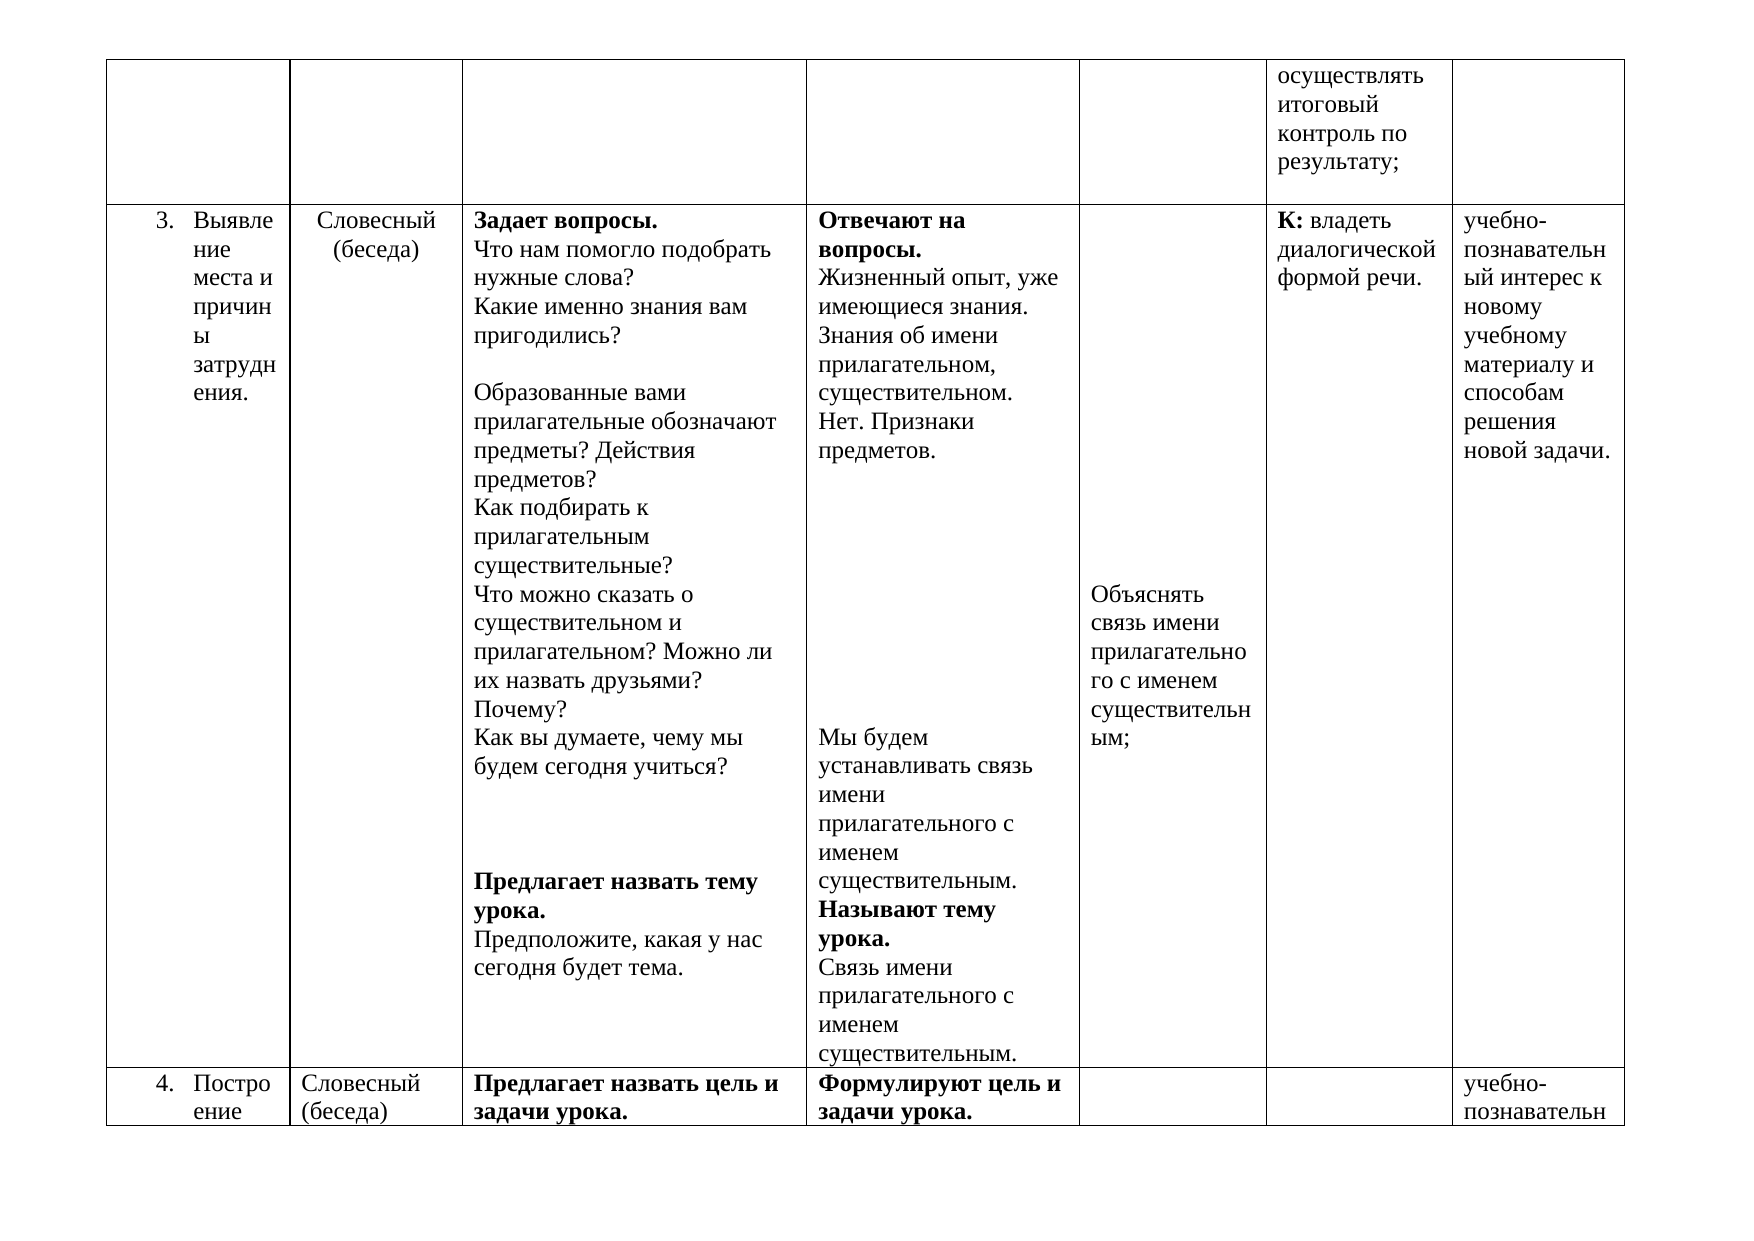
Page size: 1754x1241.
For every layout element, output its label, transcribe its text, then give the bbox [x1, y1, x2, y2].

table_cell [807, 1068, 1079, 1125]
table_cell К: владеть диалогической формой речи. [1267, 205, 1452, 1067]
table_cell Объяснять связь имени прилагательного с именем существительным; [1080, 205, 1266, 1067]
table_cell Выявление места и причины затруднения. [107, 205, 289, 1067]
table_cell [463, 1068, 806, 1125]
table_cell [1267, 60, 1452, 204]
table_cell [291, 60, 462, 204]
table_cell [463, 60, 806, 204]
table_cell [807, 60, 1079, 204]
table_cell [1453, 1068, 1624, 1125]
table_cell Задает вопросы. Что нам помогло подобрать нужные слова? Какие именно знания вам пригодились? Образованные вами прилагательные обозначают предметы? Действия предметов? Как подбирать к прилагательным существительные? Что можно сказать о существительном и прилагательном? Можно ли их назвать друзьями? Почему? Как вы думаете, чему мы будем сегодня учиться? Предлагает назвать тему урока. Предположите, какая у нас сегодня будет тема. [463, 205, 806, 1067]
table_cell [1080, 1068, 1266, 1125]
table_cell [1453, 60, 1624, 204]
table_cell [107, 60, 289, 204]
table_cell Отвечают на вопросы. Жизненный опыт, уже имеющиеся знания. Знания об имени прилагательном, существительном. Нет. Признаки предметов. Мы будем устанавливать связь имени прилагательного с именем существительным. Называют тему урока. Связь имени прилагательного с именем существительным. [807, 205, 1079, 1067]
table_cell учебно-познавательный интерес к новому учебному материалу и способам решения новой задачи. [1453, 205, 1624, 1067]
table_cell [1080, 60, 1266, 204]
table_cell Словесный (беседа) [291, 205, 462, 1067]
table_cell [107, 1068, 289, 1125]
table_cell Словесный (беседа) [291, 1068, 462, 1125]
table_cell [1267, 1068, 1452, 1125]
